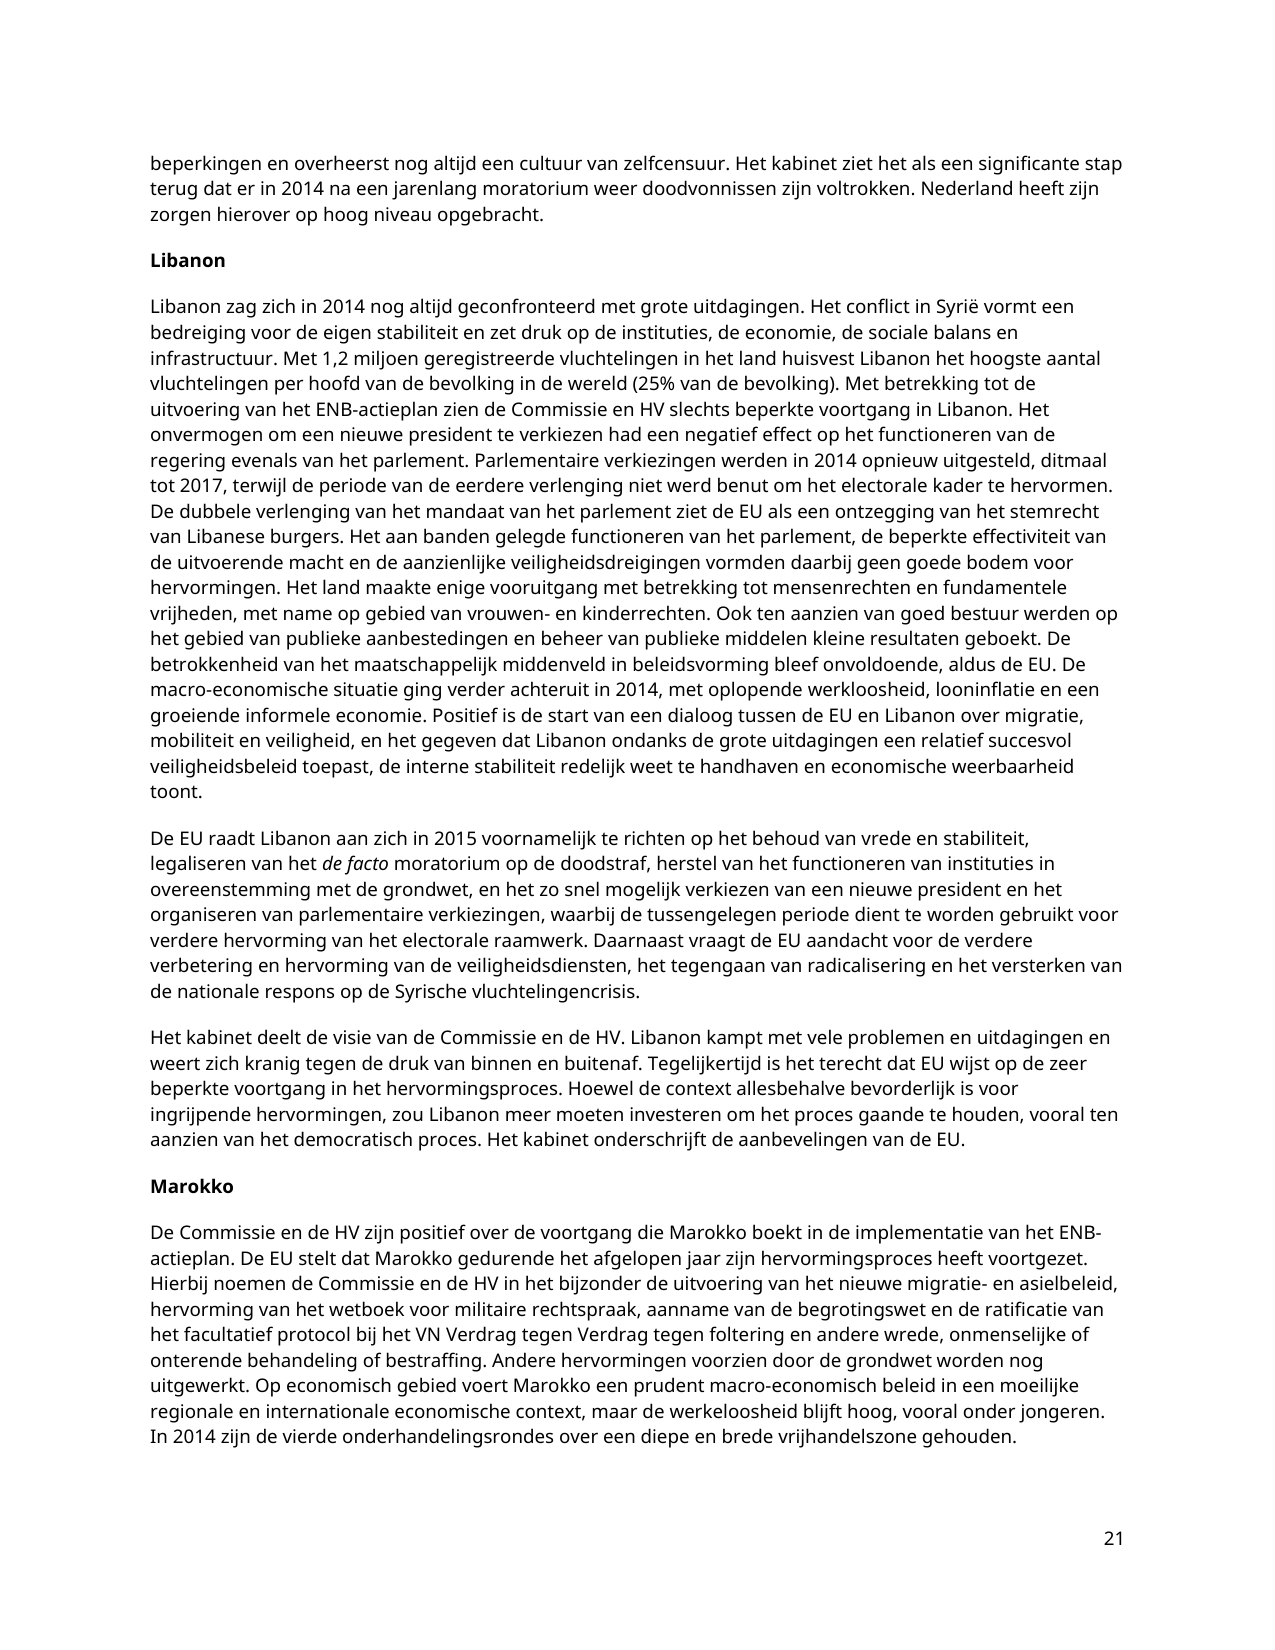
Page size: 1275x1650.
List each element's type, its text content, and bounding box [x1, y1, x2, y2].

text Marokko [150, 1173, 1125, 1198]
text De Commissie en de HV zijn positief over de voortgang die Marokko boekt in de implementatie van het ENB-actieplan. De EU stelt dat Marokko gedurende het afgelopen jaar zijn hervormingsproces heeft voortgezet. Hierbij noemen de Commissie en de HV in het bijzonder de uitvoering van het nieuwe migratie- en asielbeleid, hervorming van het wetboek voor militaire rechtspraak, aanname van de begrotingswet en de ratificatie van het facultatief protocol bij het VN Verdrag tegen Verdrag tegen foltering en andere wrede, onmenselijke of onterende behandeling of bestraffing. Andere hervormingen voorzien door de grondwet worden nog uitgewerkt. Op economisch gebied voert Marokko een prudent macro-economisch beleid in een moeilijke regionale en internationale economische context, maar de werkeloosheid blijft hoog, vooral onder jongeren. In 2014 zijn de vierde onderhandelingsrondes over een diepe en brede vrijhandelszone gehouden. [150, 1219, 1125, 1449]
text Libanon zag zich in 2014 nog altijd geconfronteerd met grote uitdagingen. Het conflict in Syrië vormt een bedreiging voor de eigen stabiliteit en zet druk op de instituties, de economie, de sociale balans en infrastructuur. Met 1,2 miljoen geregistreerde vluchtelingen in het land huisvest Libanon het hoogste aantal vluchtelingen per hoofd van de bevolking in de wereld (25% van de bevolking). Met betrekking tot de uitvoering van het ENB-actieplan zien de Commissie en HV slechts beperkte voortgang in Libanon. Het onvermogen om een nieuwe president te verkiezen had een negatief effect op het functioneren van de regering evenals van het parlement. Parlementaire verkiezingen werden in 2014 opnieuw uitgesteld, ditmaal tot 2017, terwijl de periode van de eerdere verlenging niet werd benut om het electorale kader te hervormen. De dubbele verlenging van het mandaat van het parlement ziet de EU als een ontzegging van het stemrecht van Libanese burgers. Het aan banden gelegde functioneren van het parlement, de beperkte effectiviteit van de uitvoerende macht en de aanzienlijke veiligheidsdreigingen vormden daarbij geen goede bodem voor hervormingen. Het land maakte enige vooruitgang met betrekking tot mensenrechten en fundamentele vrijheden, met name op gebied van vrouwen- en kinderrechten. Ook ten aanzien van goed bestuur werden op het gebied van publieke aanbestedingen en beheer van publieke middelen kleine resultaten geboekt. De betrokkenheid van het maatschappelijk middenveld in beleidsvorming bleef onvoldoende, aldus de EU. De macro-economische situatie ging verder achteruit in 2014, met oplopende werkloosheid, looninflatie en een groeiende informele economie. Positief is de start van een dialoog tussen de EU en Libanon over migratie, mobiliteit en veiligheid, en het gegeven dat Libanon ondanks de grote uitdagingen een relatief succesvol veiligheidsbeleid toepast, de interne stabiliteit redelijk weet te handhaven en economische weerbaarheid toont. [150, 294, 1125, 804]
text Libanon [150, 247, 1125, 273]
text Het kabinet deelt de visie van de Commissie en de HV. Libanon kampt met vele problemen en uitdagingen en weert zich kranig tegen de druk van binnen en buitenaf. Tegelijkertijd is het terecht dat EU wijst op de zeer beperkte voortgang in het hervormingsproces. Hoewel de context allesbehalve bevorderlijk is voor ingrijpende hervormingen, zou Libanon meer moeten investeren om het proces gaande te houden, vooral ten aanzien van het democratisch proces. Het kabinet onderschrijft de aanbevelingen van de EU. [150, 1024, 1125, 1152]
text De EU raadt Libanon aan zich in 2015 voornamelijk te richten op het behoud van vrede en stabiliteit, legaliseren van het de facto moratorium op de doodstraf, herstel van het functioneren van instituties in overeenstemming met de grondwet, en het zo snel mogelijk verkiezen van een nieuwe president en het organiseren van parlementaire verkiezingen, waarbij de tussengelegen periode dient te worden gebruikt voor verdere hervorming van het electorale raamwerk. Daarnaast vraagt de EU aandacht voor de verdere verbetering en hervorming van de veiligheidsdiensten, het tegengaan van radicalisering en het versterken van de nationale respons op de Syrische vluchtelingencrisis. [150, 825, 1125, 1004]
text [150, 150, 1125, 227]
